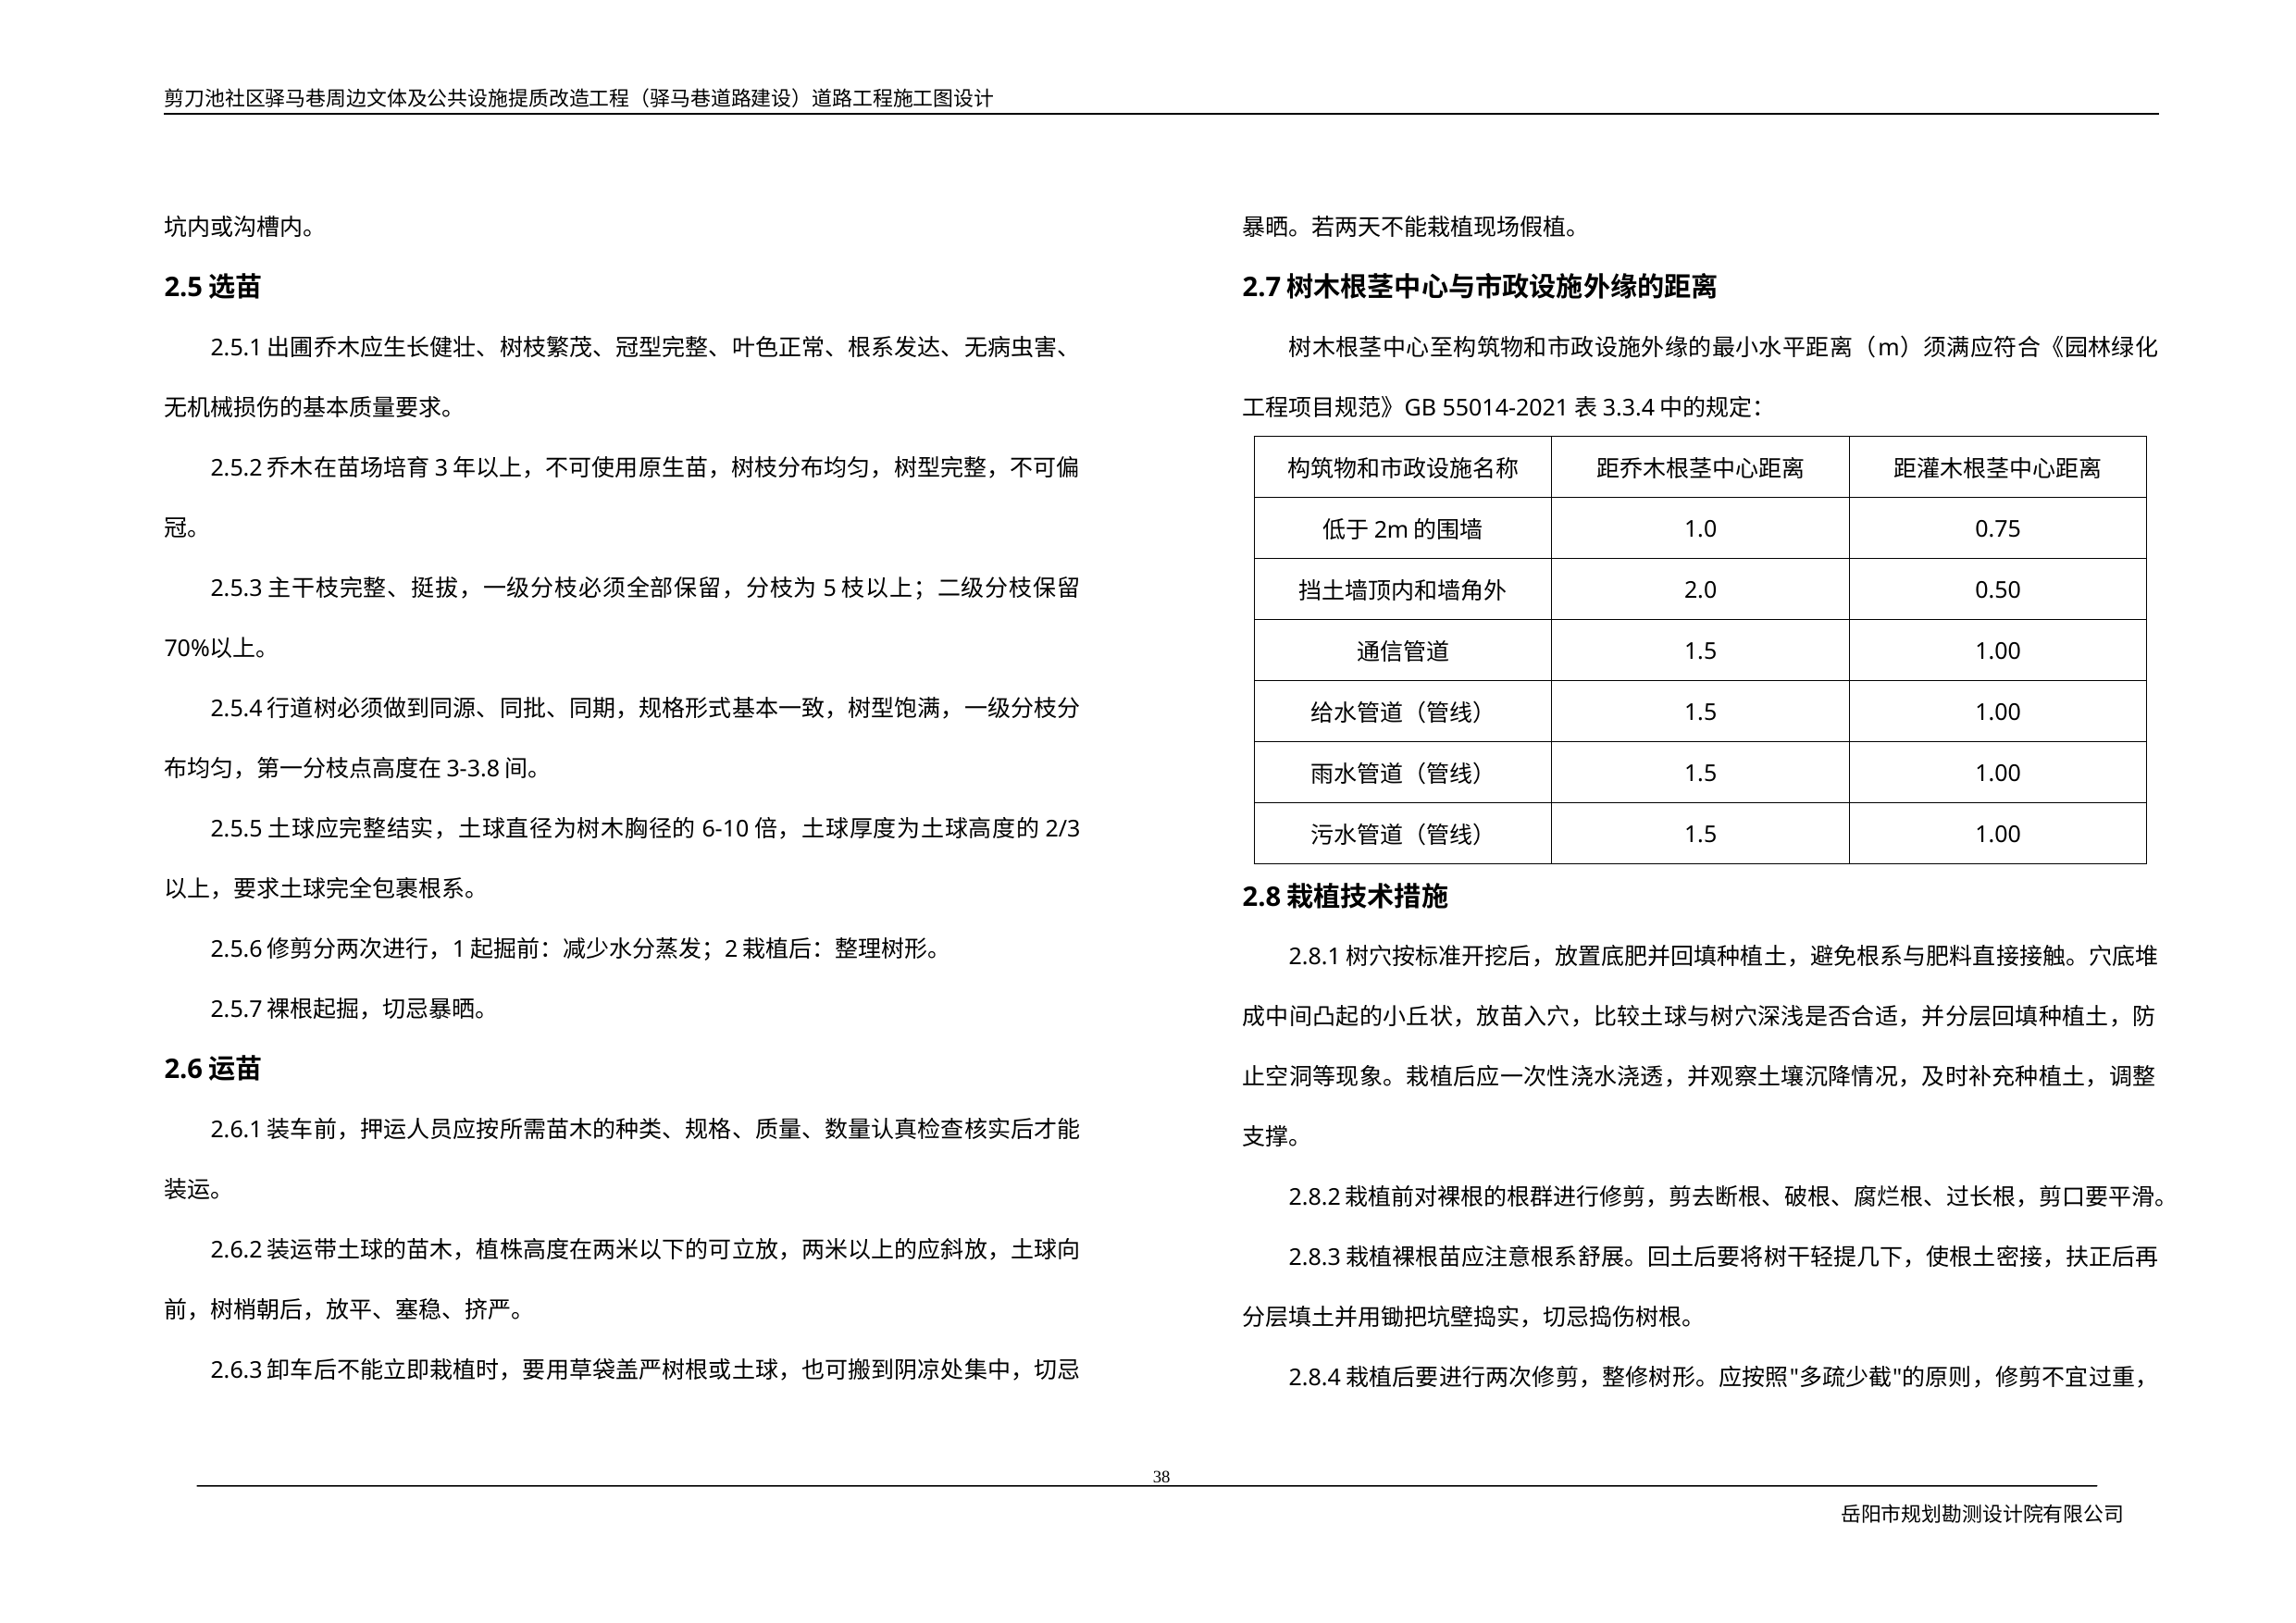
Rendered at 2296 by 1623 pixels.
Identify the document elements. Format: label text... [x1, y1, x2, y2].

text 2.5选苗 [164, 255, 1080, 316]
table_cell 0.50 [1850, 559, 2146, 619]
table_header 构筑物和市政设施名称 [1255, 437, 1551, 497]
text 2.6.2装运带土球的苗木，植株高度在两米以下的可立放，两米以上的应斜放，土球向前，树梢朝后，放平、塞稳、挤严。 [164, 1218, 1080, 1338]
text 2.6.3卸车后不能立即栽植时，要用草袋盖严树根或土球，也可搬到阴凉处集中，切忌暴晒。若两天不能栽植现场假植。 [1242, 195, 2159, 255]
table_cell 污水管道（管线） [1255, 803, 1551, 863]
text 2.5.2乔木在苗场培育3年以上，不可使用原生苗，树枝分布均匀，树型完整，不可偏冠。 [164, 436, 1080, 556]
table_cell 2.0 [1552, 559, 1849, 619]
text 2.6.3卸车后不能立即栽植时，要用草袋盖严树根或土球，也可搬到阴凉处集中，切忌暴晒。若两天不能栽植现场假植。 [164, 1338, 1080, 1398]
text 2.5.3主干枝完整、挺拔，一级分枝必须全部保留，分枝为5枝以上；二级分枝保留70%以上。 [164, 556, 1080, 676]
text 2.5.4行道树必须做到同源、同批、同期，规格形式基本一致，树型饱满，一级分枝分布均匀，第一分枝点高度在3-3.8间。 [164, 676, 1080, 797]
text 2.5.5土球应完整结实，土球直径为树木胸径的6-10倍，土球厚度为土球高度的2/3以上，要求土球完全包裹根系。 [164, 797, 1080, 917]
table_cell 1.5 [1552, 620, 1849, 680]
text 2.6运苗 [164, 1037, 1080, 1097]
table_cell 1.00 [1850, 742, 2146, 802]
table_cell 0.75 [1850, 498, 2146, 558]
text 2.6.1装车前，押运人员应按所需苗木的种类、规格、质量、数量认真检查核实后才能装运。 [164, 1097, 1080, 1218]
text 2.8.4栽植后要进行两次修剪，整修树形。应按照"多疏少截"的原则，修剪不宜过重，须保持其自然树形。修剪后要达树到树冠丰满，内腔通风透气。高超过两米时，修剪时要用高凳，不能强拉枝干勉强操作，绿篱栽植后需修剪平整。 [1242, 1345, 2159, 1406]
table_cell 1.00 [1850, 803, 2146, 863]
text 树木根茎中心至构筑物和市政设施外缘的最小水平距离（m）须满应符合《园林绿化工程项目规范》GB 55014-2021 表3.3.4中的规定： [1242, 316, 2159, 436]
text 2.5.6修剪分两次进行，1起掘前：减少水分蒸发；2栽植后：整理树形。 [164, 917, 1080, 977]
table_header 距灌木根茎中心距离 [1850, 437, 2146, 497]
table_header 距乔木根茎中心距离 [1552, 437, 1849, 497]
text 2.5.7裸根起掘，切忌暴晒。 [164, 977, 1080, 1037]
text 2.8栽植技术措施 [1242, 864, 2159, 924]
table_cell 通信管道 [1255, 620, 1551, 680]
text 2.8.2栽植前对裸根的根群进行修剪，剪去断根、破根、腐烂根、过长根，剪口要平滑。 [1242, 1165, 2159, 1225]
table_cell 1.0 [1552, 498, 1849, 558]
table_cell 挡土墙顶内和墙角外 [1255, 559, 1551, 619]
table_cell 1.5 [1552, 803, 1849, 863]
text 2.5.1出圃乔木应生长健壮、树枝繁茂、冠型完整、叶色正常、根系发达、无病虫害、无机械损伤的基本质量要求。 [164, 316, 1080, 436]
table_cell 1.5 [1552, 681, 1849, 741]
table_cell 1.00 [1850, 620, 2146, 680]
table_cell 给水管道（管线） [1255, 681, 1551, 741]
text 2.4.6换土要换肥厚的种植土或沙质壤土。挖坑、换土、栽种相隔时间长时，应回填至坑内或沟槽内。 [164, 195, 1080, 255]
table_cell 低于2m的围墙 [1255, 498, 1551, 558]
table_cell 1.5 [1552, 742, 1849, 802]
table_cell 1.00 [1850, 681, 2146, 741]
text 2.8.1树穴按标准开挖后，放置底肥并回填种植土，避免根系与肥料直接接触。穴底堆成中间凸起的小丘状，放苗入穴，比较土球与树穴深浅是否合适，并分层回填种植土，防止空洞等现象。栽植后应一次性浇水浇透，并观察土壤沉降情况，及时补充种植土，调整支撑。 [1242, 924, 2159, 1165]
text 2.7树木根茎中心与市政设施外缘的距离 [1242, 255, 2159, 316]
table_cell 雨水管道（管线） [1255, 742, 1551, 802]
text 2.8.3栽植裸根苗应注意根系舒展。回土后要将树干轻提几下，使根土密接，扶正后再分层填土并用锄把坑壁捣实，切忌捣伤树根。 [1242, 1225, 2159, 1345]
